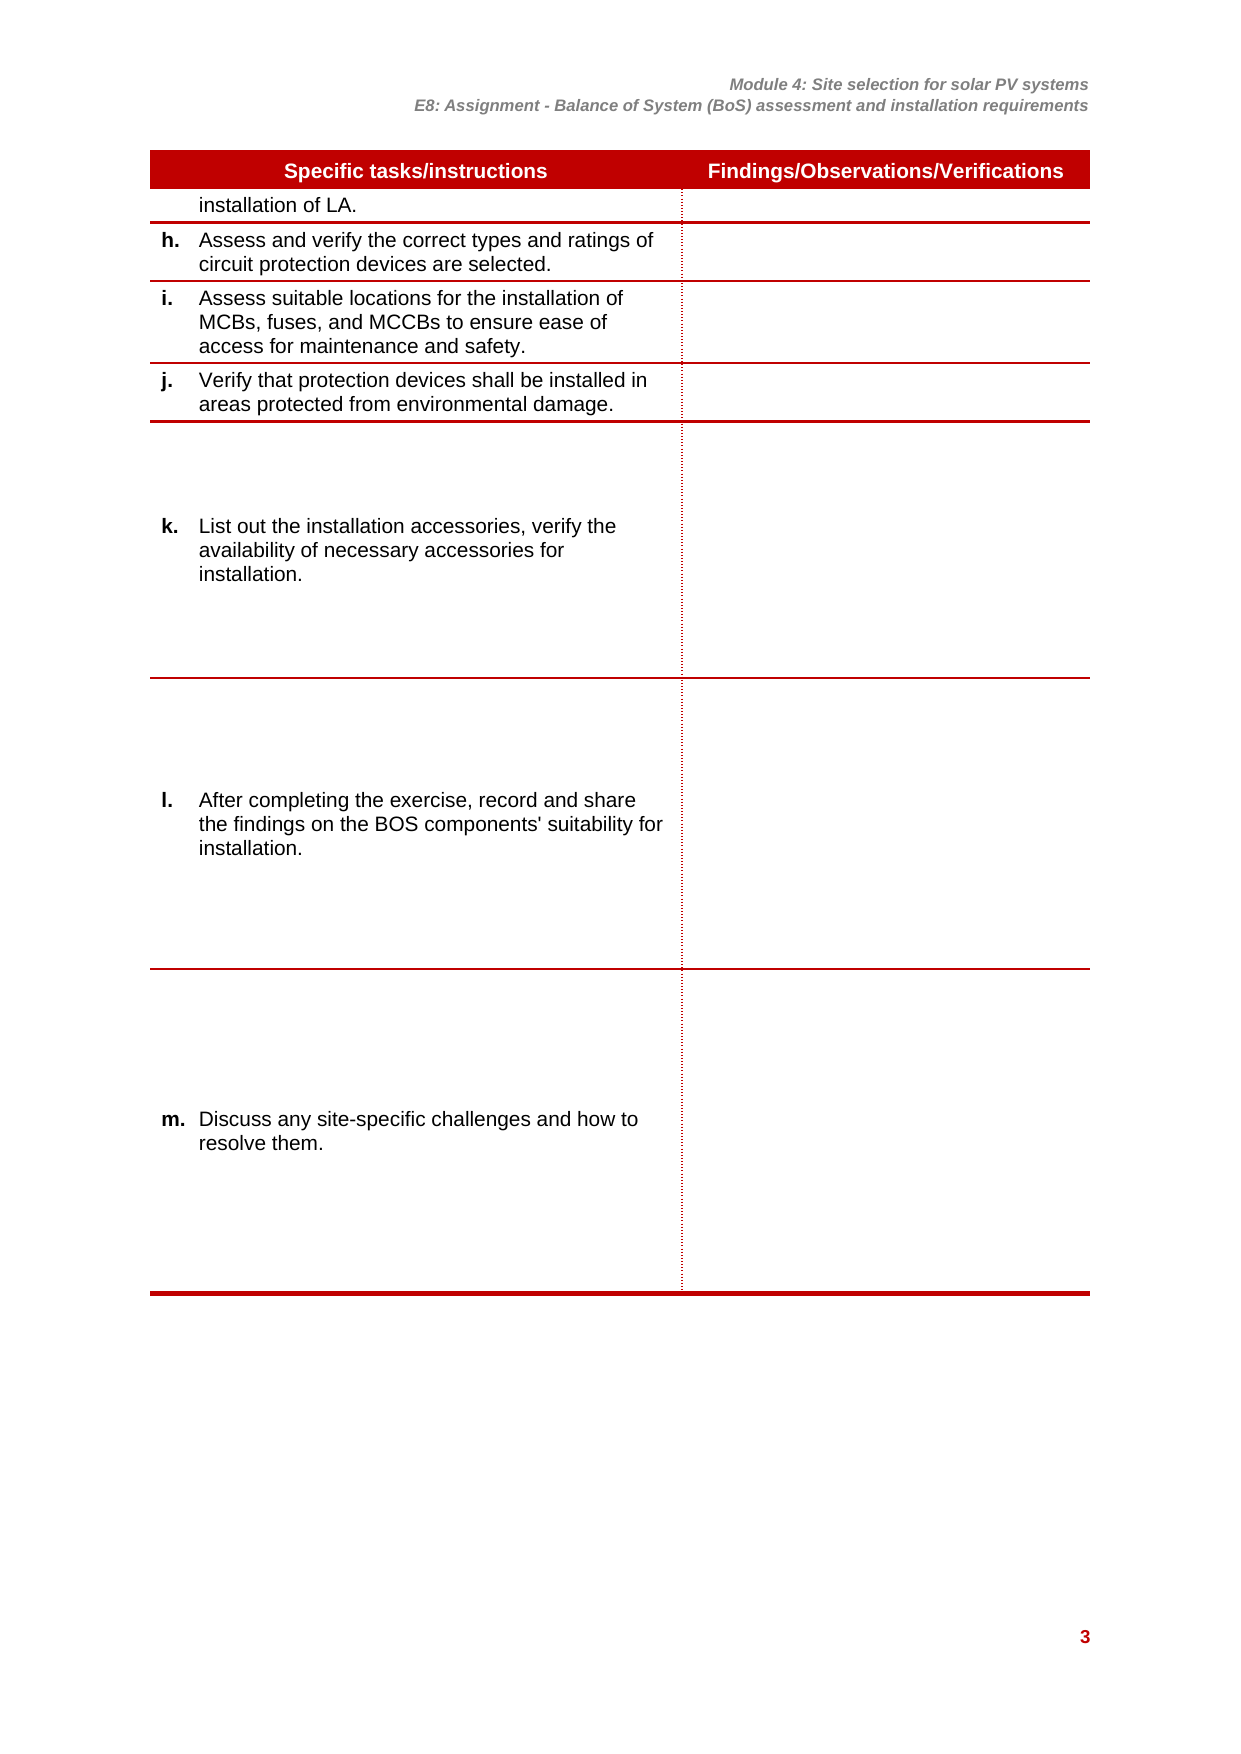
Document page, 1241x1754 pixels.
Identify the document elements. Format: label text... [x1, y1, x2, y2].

table_cell [682, 423, 1090, 677]
table_cell Assess and verify the correct types and ratings of circuit protection devices are selected. [150, 224, 682, 280]
table_cell Discuss any site-specific challenges and how to resolve them. [150, 970, 682, 1291]
table_cell [682, 189, 1090, 221]
table_cell [682, 282, 1090, 362]
table_cell List out the installation accessories, verify the availability of necessary accessories for installation. [150, 423, 682, 677]
table_cell After completing the exercise, record and share the findings on the BOS components' suitability for installation. [150, 679, 682, 968]
table_cell [682, 970, 1090, 1291]
table_header Findings/Observations/Verifications [682, 155, 1090, 187]
table_cell Assess suitable locations for the installation of MCBs, fuses, and MCCBs to ensure ease of access for maintenance and safety. [150, 282, 682, 362]
table_cell Verify that protection devices shall be installed in areas protected from environmental damage. [150, 364, 682, 420]
table_header Specific tasks/instructions [150, 155, 682, 187]
table_cell [682, 364, 1090, 420]
table_cell [682, 224, 1090, 280]
table_cell [682, 679, 1090, 968]
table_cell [150, 189, 682, 221]
